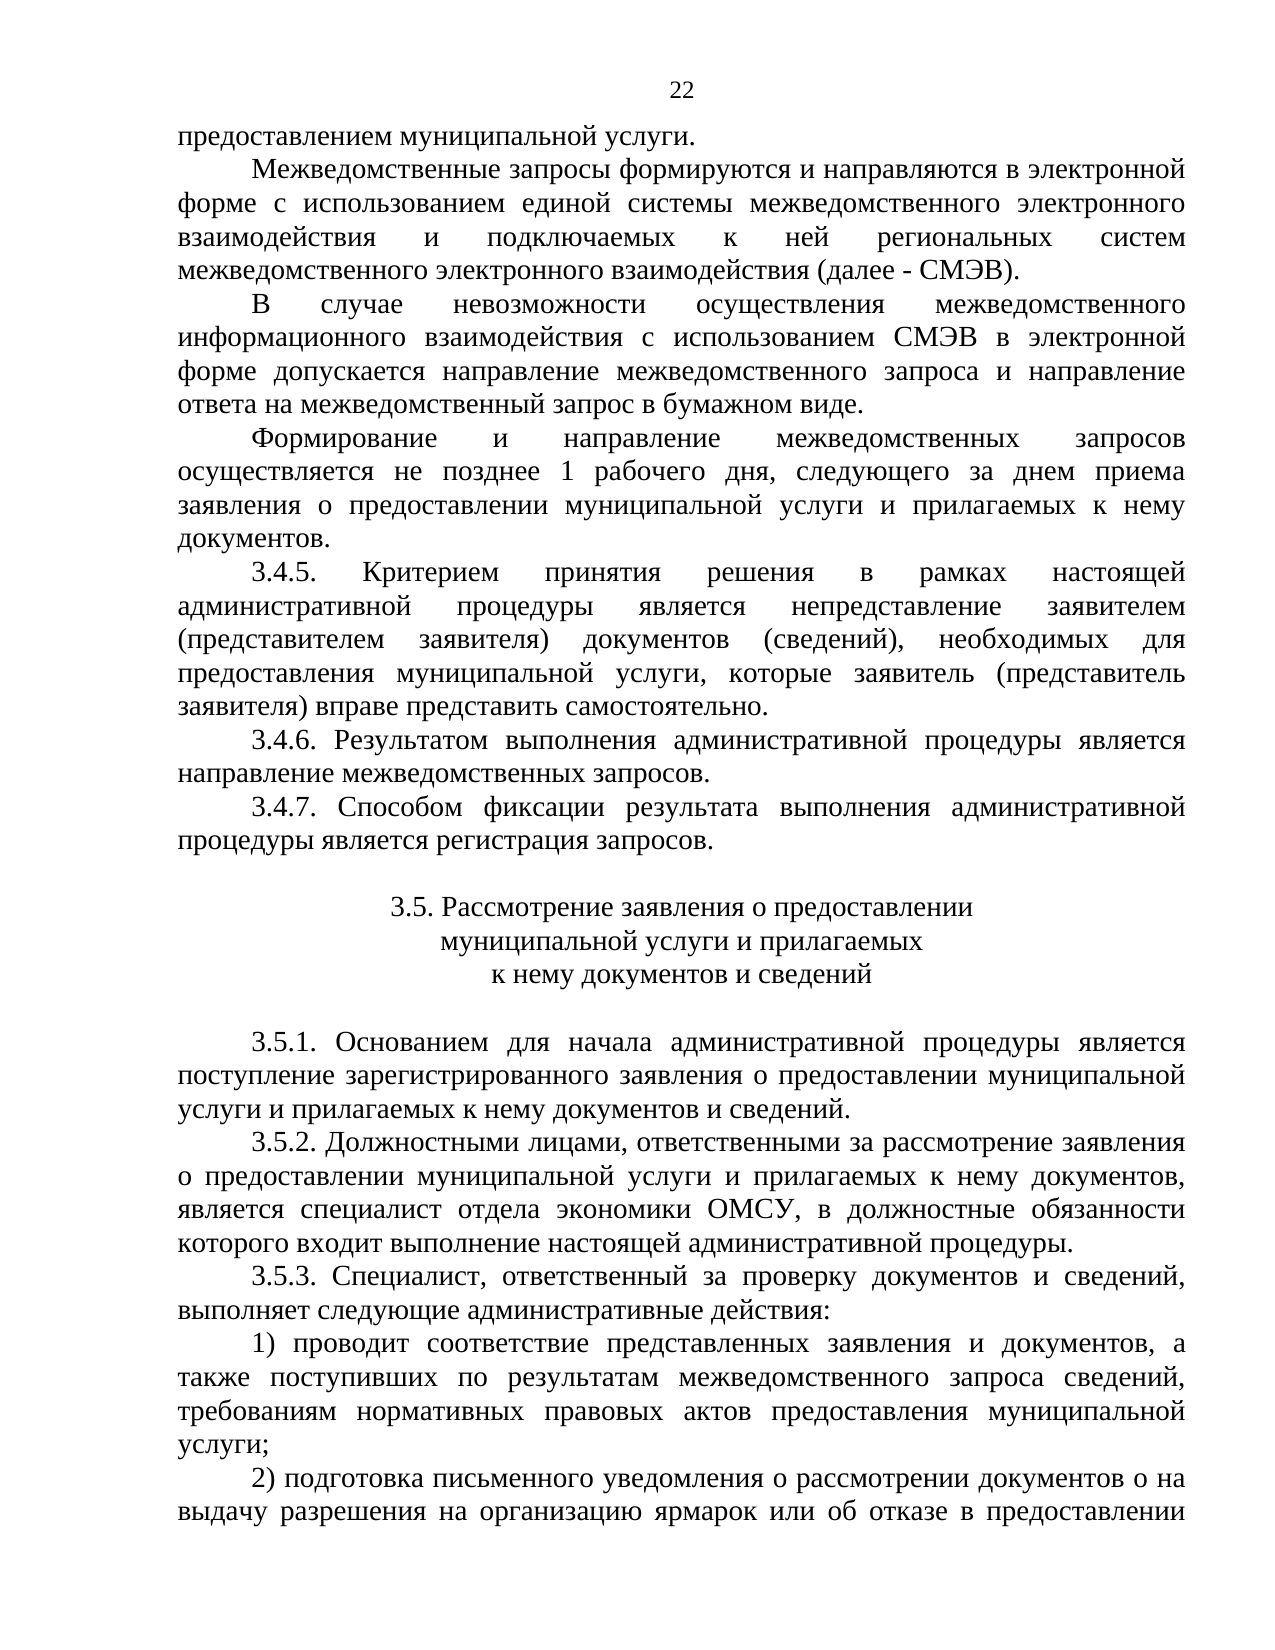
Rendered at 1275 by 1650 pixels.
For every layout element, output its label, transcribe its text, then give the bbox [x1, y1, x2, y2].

text В случае невозможности осуществления межведомственного информационного взаимодействия с использованием СМЭВ в электронной форме допускается направление межведомственного запроса и направление ответа на межведомственный запрос в бумажном виде. [177, 286, 1186, 420]
text 1) проводит соответствие представленных заявления и документов, а также поступивших по результатам межведомственного запроса сведений, требованиям нормативных правовых актов предоставления муниципальной услуги; [177, 1326, 1186, 1460]
text Формирование и направление межведомственных запросов осуществляется не позднее 1 рабочего дня, следующего за днем приема заявления о предоставлении муниципальной услуги и прилагаемых к нему документов. [177, 420, 1186, 554]
text муниципальной услуги и прилагаемых [177, 923, 1186, 957]
text 3.4.7. Способом фиксации результата выполнения административной процедуры является регистрация запросов. [177, 789, 1186, 856]
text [177, 118, 1186, 152]
text 3.5.3. Специалист, ответственный за проверку документов и сведений, выполняет следующие административные действия: [177, 1258, 1186, 1326]
text 3.5. Рассмотрение заявления о предоставлении [177, 889, 1186, 923]
text 3.4.6. Результатом выполнения административной процедуры является направление межведомственных запросов. [177, 722, 1186, 789]
text 3.5.1. Основанием для начала административной процедуры является поступление зарегистрированного заявления о предоставлении муниципальной услуги и прилагаемых к нему документов и сведений. [177, 1024, 1186, 1124]
text 3.4.5. Критерием принятия решения в рамках настоящей административной процедуры является непредставление заявителем (представителем заявителя) документов (сведений), необходимых для предоставления муниципальной услуги, которые заявитель (представитель заявителя) вправе представить самостоятельно. [177, 554, 1186, 722]
text к нему документов и сведений [177, 957, 1186, 990]
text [177, 1460, 1186, 1527]
text Межведомственные запросы формируются и направляются в электронной форме с использованием единой системы межведомственного электронного взаимодействия и подключаемых к ней региональных систем межведомственного электронного взаимодействия (далее - СМЭВ). [177, 152, 1186, 286]
text 3.5.2. Должностными лицами, ответственными за рассмотрение заявления о предоставлении муниципальной услуги и прилагаемых к нему документов, является специалист отдела экономики ОМСУ, в должностные обязанности которого входит выполнение настоящей административной процедуры. [177, 1124, 1186, 1258]
